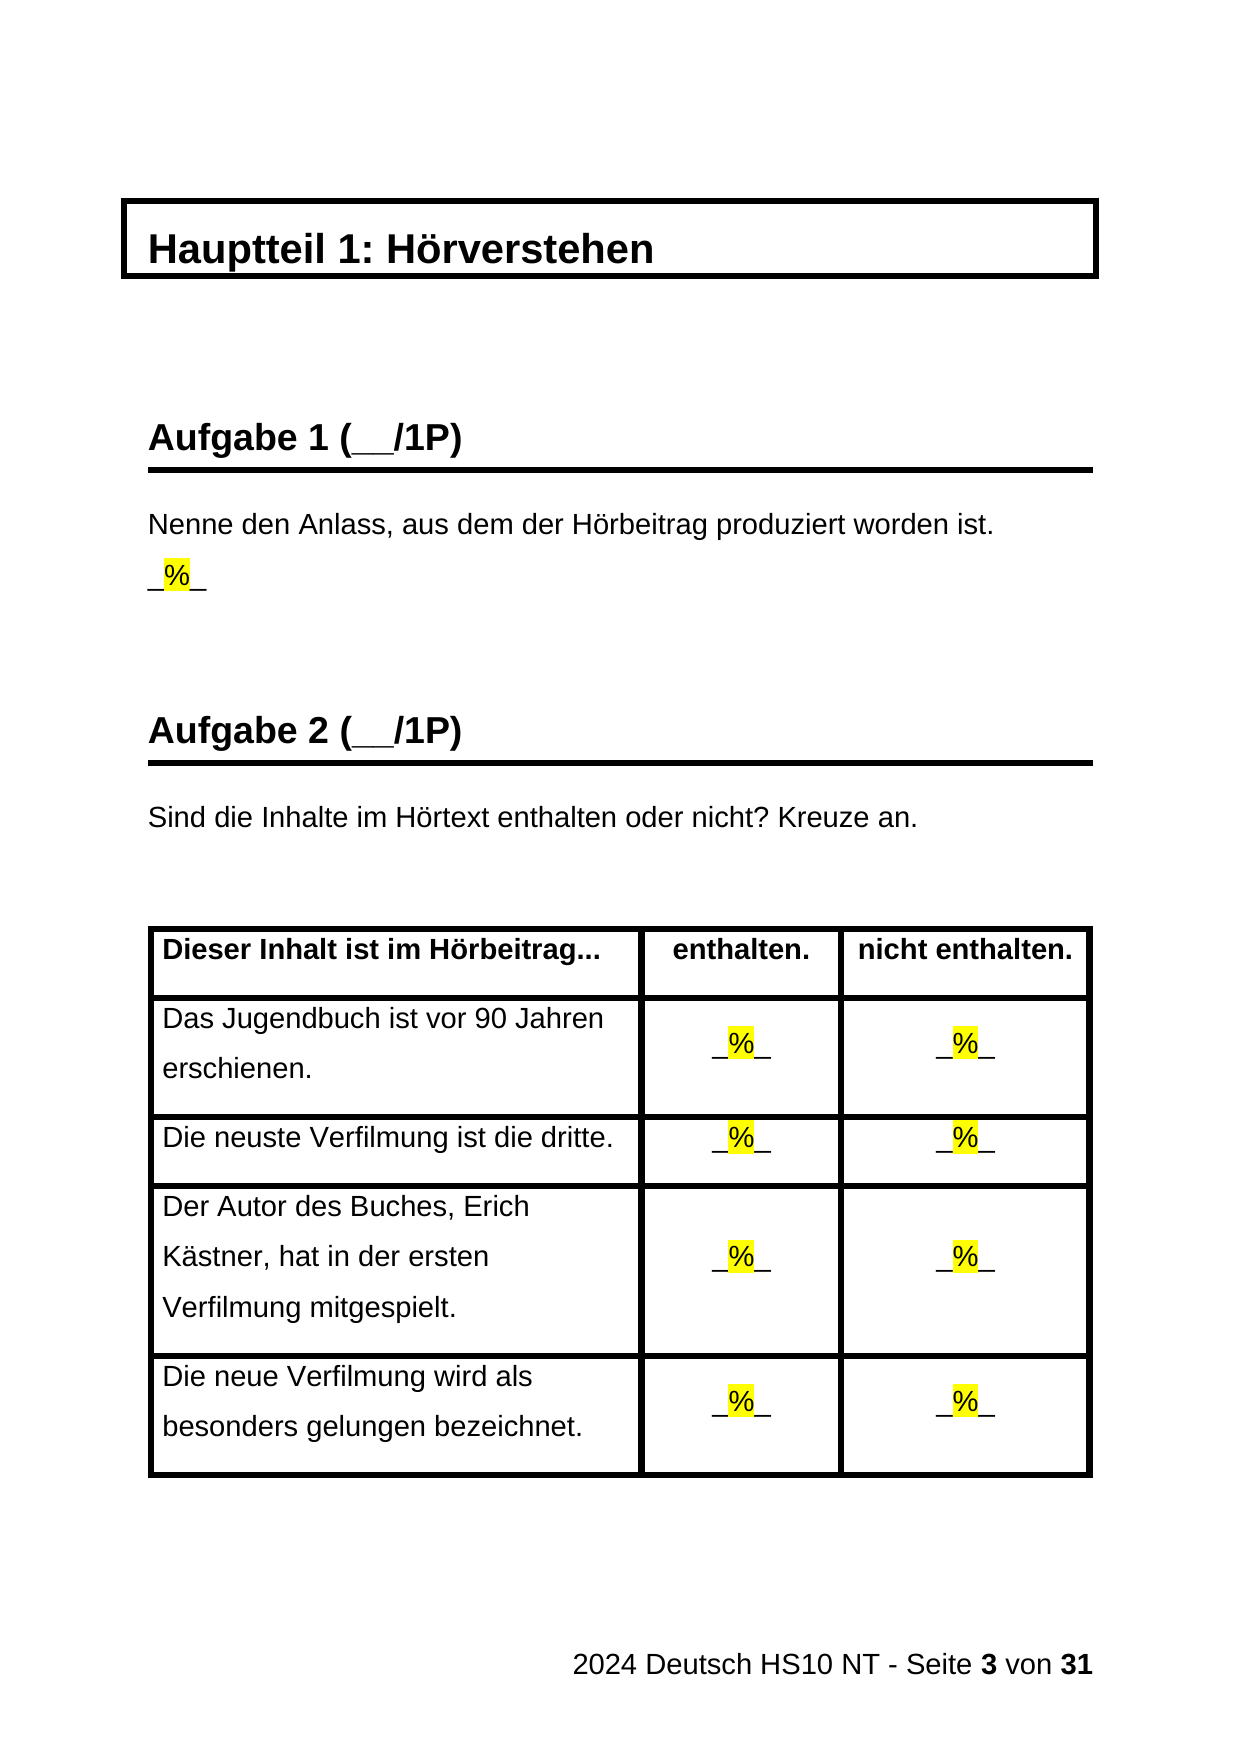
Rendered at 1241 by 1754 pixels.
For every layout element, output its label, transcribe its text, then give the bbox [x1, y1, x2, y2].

subtitle Aufgabe 1 (__/1P) [148, 416, 1093, 467]
table_cell _%_ [844, 1120, 1086, 1183]
table_cell Die neue Verfilmung wird als besonders gelungen bezeichnet. [154, 1359, 638, 1472]
table_cell _%_ [844, 1189, 1086, 1352]
table_cell _%_ [645, 1120, 838, 1183]
table_cell Das Jugendbuch ist vor 90 Jahren erschienen. [154, 1001, 638, 1114]
table_cell _%_ [645, 1189, 838, 1352]
subtitle Aufgabe 2 (__/1P) [148, 708, 1093, 760]
text Nenne den Anlass, aus dem der Hörbeitrag produziert worden ist. _%_ [148, 507, 1093, 591]
table_cell _%_ [844, 1359, 1086, 1472]
table_cell Die neuste Verfilmung ist die dritte. [154, 1120, 638, 1183]
table_header nicht enthalten. [844, 932, 1086, 995]
table_cell _%_ [844, 1001, 1086, 1114]
table_cell _%_ [645, 1001, 838, 1114]
subtitle Hauptteil 1: Hörverstehen [127, 204, 1093, 273]
table_header enthalten. [645, 932, 838, 995]
text Sind die Inhalte im Hörtext enthalten oder nicht? Kreuze an. [148, 800, 1093, 834]
table_header Dieser Inhalt ist im Hörbeitrag... [154, 932, 638, 995]
table_cell Der Autor des Buches, Erich Kästner, hat in der ersten Verfilmung mitgespielt. [154, 1189, 638, 1352]
table_cell _%_ [645, 1359, 838, 1472]
